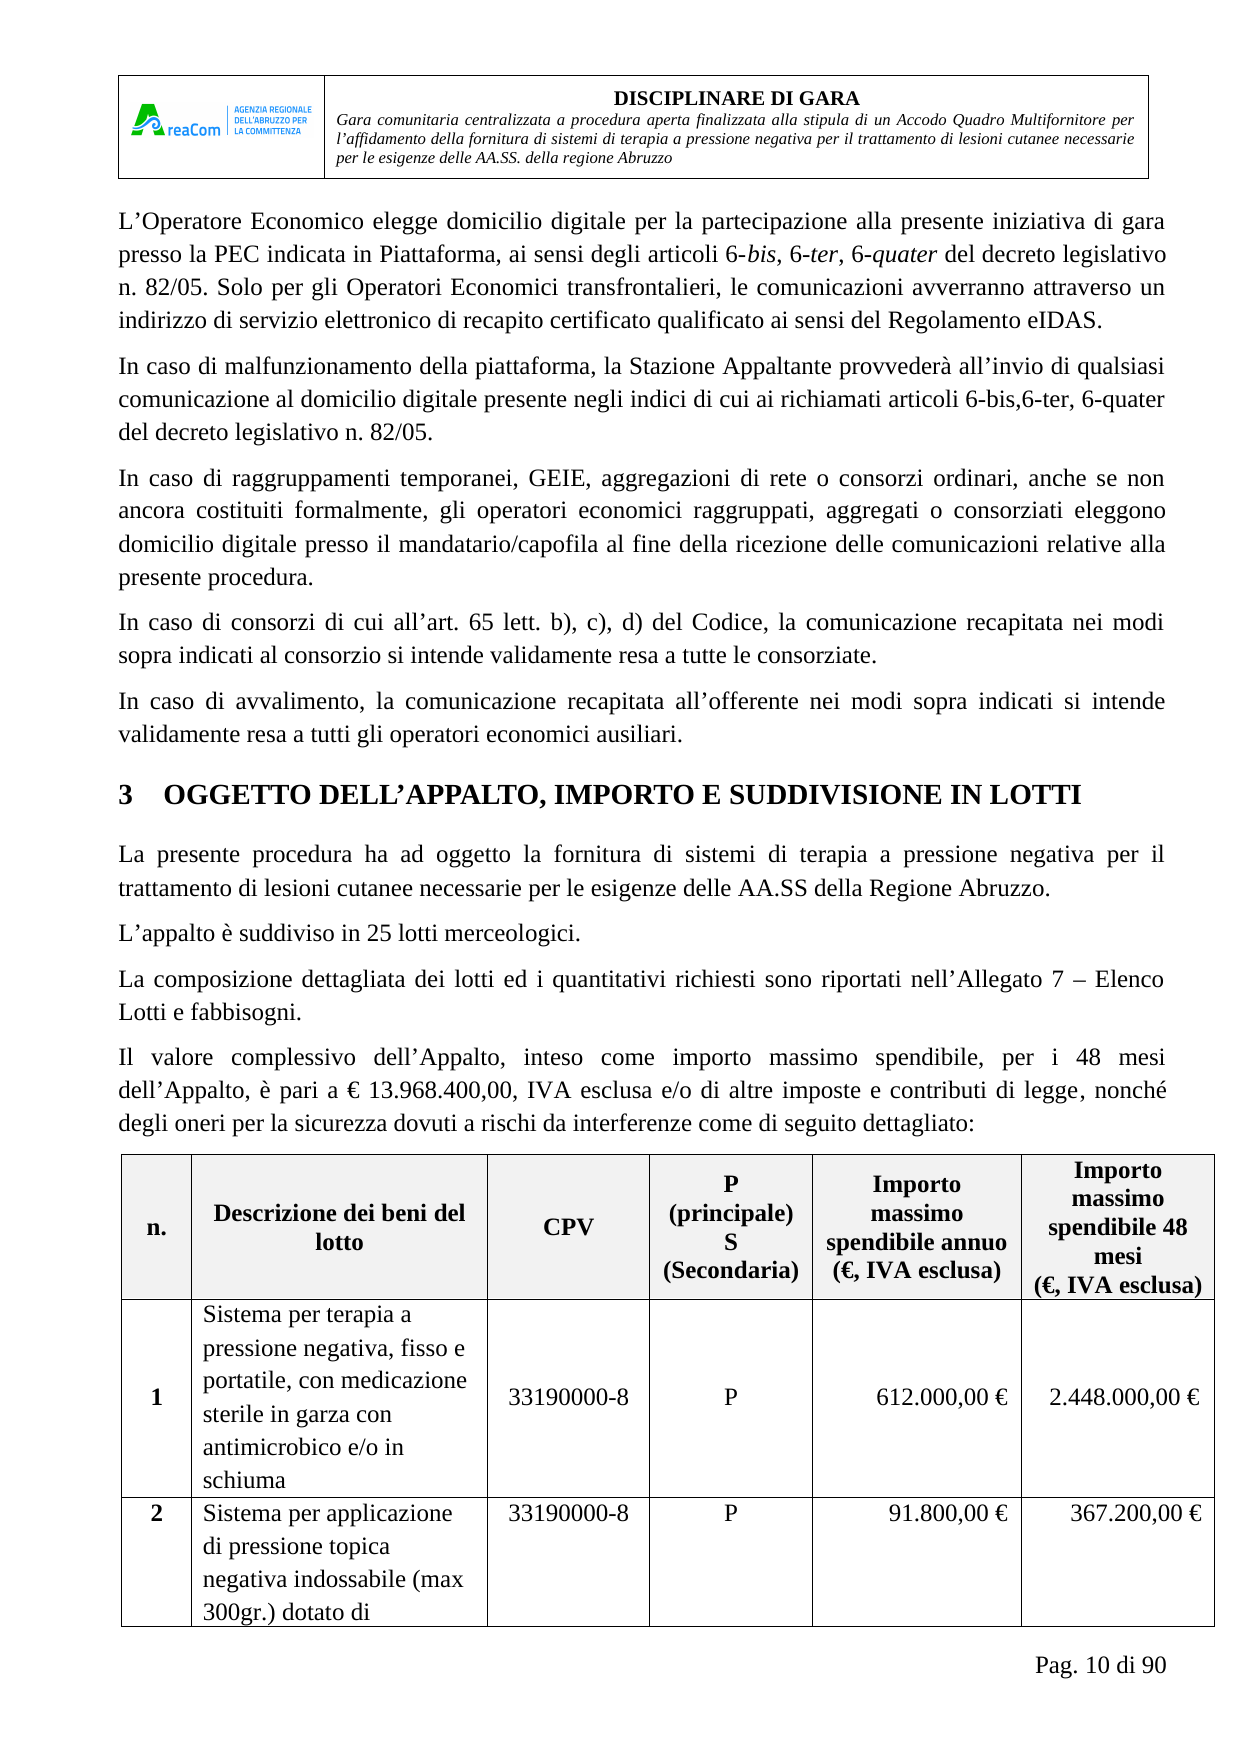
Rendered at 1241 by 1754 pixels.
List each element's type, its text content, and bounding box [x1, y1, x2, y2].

text In caso di raggruppamenti temporanei, GEIE, aggregazioni di rete o consorzi ordinari, anche se non ancora costituiti formalmente, gli operatori economici raggruppati, aggregati o consorziati eleggono domicilio digitale presso il mandatario/capofila al fine della ricezione delle comunicazioni relative alla presente procedura. [118, 463, 1167, 590]
table_cell 612.000,00 € [813, 1300, 1021, 1497]
table_cell 91.800,00 € [813, 1498, 1021, 1626]
text La composizione dettagliata dei lotti ed i quantitativi richiesti sono riportati nell’Allegato 7 – Elenco Lotti e fabbisogni. [118, 964, 1167, 1025]
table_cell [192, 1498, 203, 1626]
text In caso di consorzi di cui all’art. 65 lett. b), c), d) del Codice, la comunicazione recapitata nei modi sopra indicati al consorzio si intende validamente resa a tutte le consorziate. [118, 607, 1167, 669]
table_header P (principale) S (Secondaria) [650, 1155, 812, 1298]
table_cell Sistema per terapia a pressione negativa, fisso e portatile, con medicazione sterile in garza con antimicrobico e/o in schiuma [192, 1300, 487, 1497]
table_cell 1 [122, 1300, 191, 1497]
table_cell P [650, 1300, 812, 1497]
table_cell 33190000-8 [488, 1498, 649, 1626]
table_cell 367.200,00 € [1022, 1498, 1214, 1626]
table_cell 2.448.000,00 € [1022, 1300, 1214, 1497]
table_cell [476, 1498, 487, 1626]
picture [129, 102, 314, 138]
text L’Operatore Economico elegge domicilio digitale per la partecipazione alla presente iniziativa di gara presso la PEC indicata in Piattaforma, ai sensi degli articoli 6-bis, 6-ter, 6-quater del decreto legislativo n. 82/05. Solo per gli Operatori Economici transfrontalieri, le comunicazioni avverranno attraverso un indirizzo di servizio elettronico di recapito certificato qualificato ai sensi del Regolamento eIDAS. [118, 206, 1167, 334]
table_header Importo massimo spendibile 48 mesi (€, IVA esclusa) [1022, 1155, 1214, 1298]
subtitle OGGETTO DELL’APPALTO, IMPORTO E SUDDIVISIONE IN LOTTI [118, 777, 1167, 810]
table_header Importo massimo spendibile annuo (€, IVA esclusa) [813, 1155, 1021, 1298]
table_cell P [650, 1498, 812, 1626]
table_cell 33190000-8 [488, 1300, 649, 1497]
table_header Descrizione dei beni del lotto [192, 1155, 487, 1298]
text In caso di avvalimento, la comunicazione recapitata all’offerente nei modi sopra indicati si intende validamente resa a tutti gli operatori economici ausiliari. [118, 686, 1167, 747]
table_header n. [122, 1155, 191, 1298]
text La presente procedura ha ad oggetto la fornitura di sistemi di terapia a pressione negativa per il trattamento di lesioni cutanee necessarie per le esigenze delle AA.SS della Regione Abruzzo. [118, 839, 1167, 901]
table_header CPV [488, 1155, 649, 1298]
table_cell 2 [122, 1498, 191, 1626]
text L’appalto è suddiviso in 25 lotti merceologici. [118, 918, 1167, 947]
text Il valore complessivo dell’Appalto, inteso come importo massimo spendibile, per i 48 mesi dell’Appalto, è pari a € 13.968.400,00, IVA esclusa e/o di altre imposte e contributi di legge, nonché degli oneri per la sicurezza dovuti a rischi da interferenze come di seguito dettagliato: [118, 1042, 1167, 1137]
text In caso di malfunzionamento della piattaforma, la Stazione Appaltante provvederà all’invio di qualsiasi comunicazione al domicilio digitale presente negli indici di cui ai richiamati articoli 6-bis,6-ter, 6-quater del decreto legislativo n. 82/05. [118, 351, 1167, 446]
